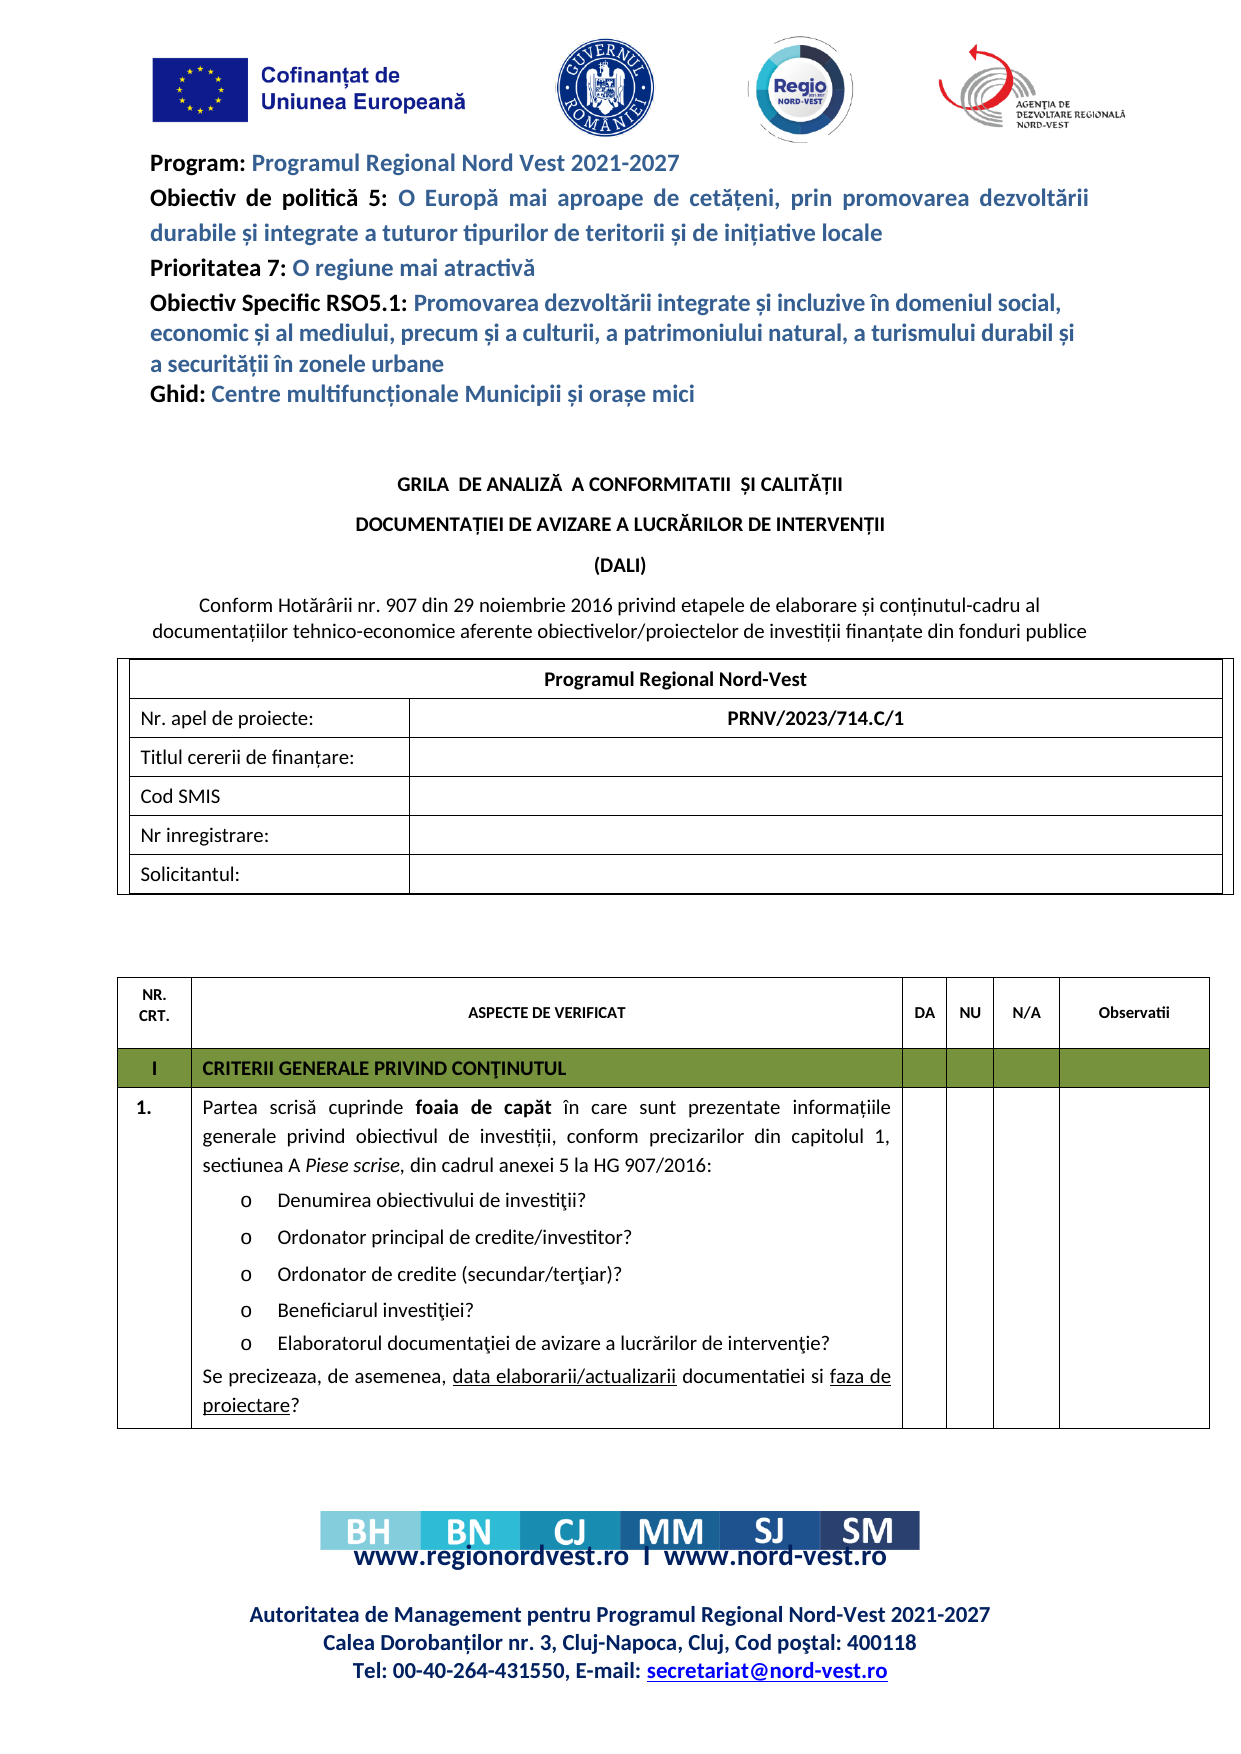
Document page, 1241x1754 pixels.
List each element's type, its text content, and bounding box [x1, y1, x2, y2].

table_header [130, 816, 409, 854]
table_header [410, 738, 1222, 776]
table_cell [947, 1049, 993, 1087]
table_header [118, 659, 129, 894]
picture [320, 1511, 920, 1550]
text Ghid: Centre multifuncționale Municipii și orașe mici [150, 378, 1090, 409]
table_header [130, 855, 409, 893]
table_cell [994, 1088, 1059, 1428]
table_header ASPECTE DE VERIFICAT [192, 978, 902, 1048]
text (DALI) [150, 552, 1090, 577]
table_cell CRITERII GENERALE PRIVIND CONŢINUTUL [192, 1049, 902, 1087]
table_cell Partea scrisă cuprinde foaia de capăt în care sunt prezentate informaţiile generale privind obiectivul de investiţii, conform precizarilor din capitolul 1, sectiunea A Piese scrise, din cadrul anexei 5 la HG 907/2016: Denumirea obiectivului de investiţii? Ordonator principal de credite/investitor? Ordonator de credite (secundar/terţiar)? Beneficiarul investiţiei? Elaboratorul documentaţiei de avizare a lucrărilor de intervenţie? Se precizeaza, de asemenea, data elaborarii/actualizarii documentatiei si faza de proiectare? [192, 1088, 902, 1428]
table_cell [947, 1088, 993, 1428]
table_header [410, 816, 1222, 854]
table_header [410, 855, 1222, 893]
text Program: Programul Regional Nord Vest 2021-2027 [150, 89, 1090, 177]
table_header N/A [994, 978, 1059, 1048]
table_cell I [118, 1049, 191, 1087]
table_cell [994, 1049, 1059, 1087]
text Obiectiv Specific RSO5.1: Promovarea dezvoltării integrate și incluzive în domeniul social, economic și al mediului, precum și a culturii, a patrimoniului natural, a turismului durabil și a securității în zonele urbane [150, 287, 1090, 378]
table_header [130, 660, 1222, 698]
table_cell [903, 1088, 946, 1428]
table_header DA [903, 978, 946, 1048]
table_header [410, 699, 1222, 737]
table_cell [1060, 1049, 1209, 1087]
table_header [130, 738, 409, 776]
picture [150, 36, 1125, 143]
text Conform Hotărârii nr. 907 din 29 noiembrie 2016 privind etapele de elaborare şi conţinutul-cadru al documentaţiilor tehnico-economice aferente obiectivelor/proiectelor de investiţii finanţate din fonduri publice [150, 592, 1090, 643]
table_header NR. CRT. [118, 978, 191, 1048]
table_cell [118, 1088, 191, 1428]
table_header Observatii [1060, 978, 1209, 1048]
table_header [130, 777, 409, 815]
text GRILA DE ANALIZĂ A CONFORMITATII ȘI CALITĂȚII [150, 471, 1090, 497]
text DOCUMENTAŢIEI DE AVIZARE A LUCRĂRILOR DE INTERVENŢII [150, 512, 1090, 537]
table_cell [903, 1049, 946, 1087]
table_header [1223, 659, 1233, 894]
table_cell [1060, 1088, 1209, 1428]
table_header [130, 699, 409, 737]
table_header NU [947, 978, 993, 1048]
table_header [410, 777, 1222, 815]
text Prioritatea 7: O regiune mai atractivă [150, 252, 1090, 282]
text Obiectiv de politică 5: O Europă mai aproape de cetățeni, prin promovarea dezvoltării durabile și integrate a tuturor tipurilor de teritorii și de inițiative locale [150, 182, 1090, 247]
